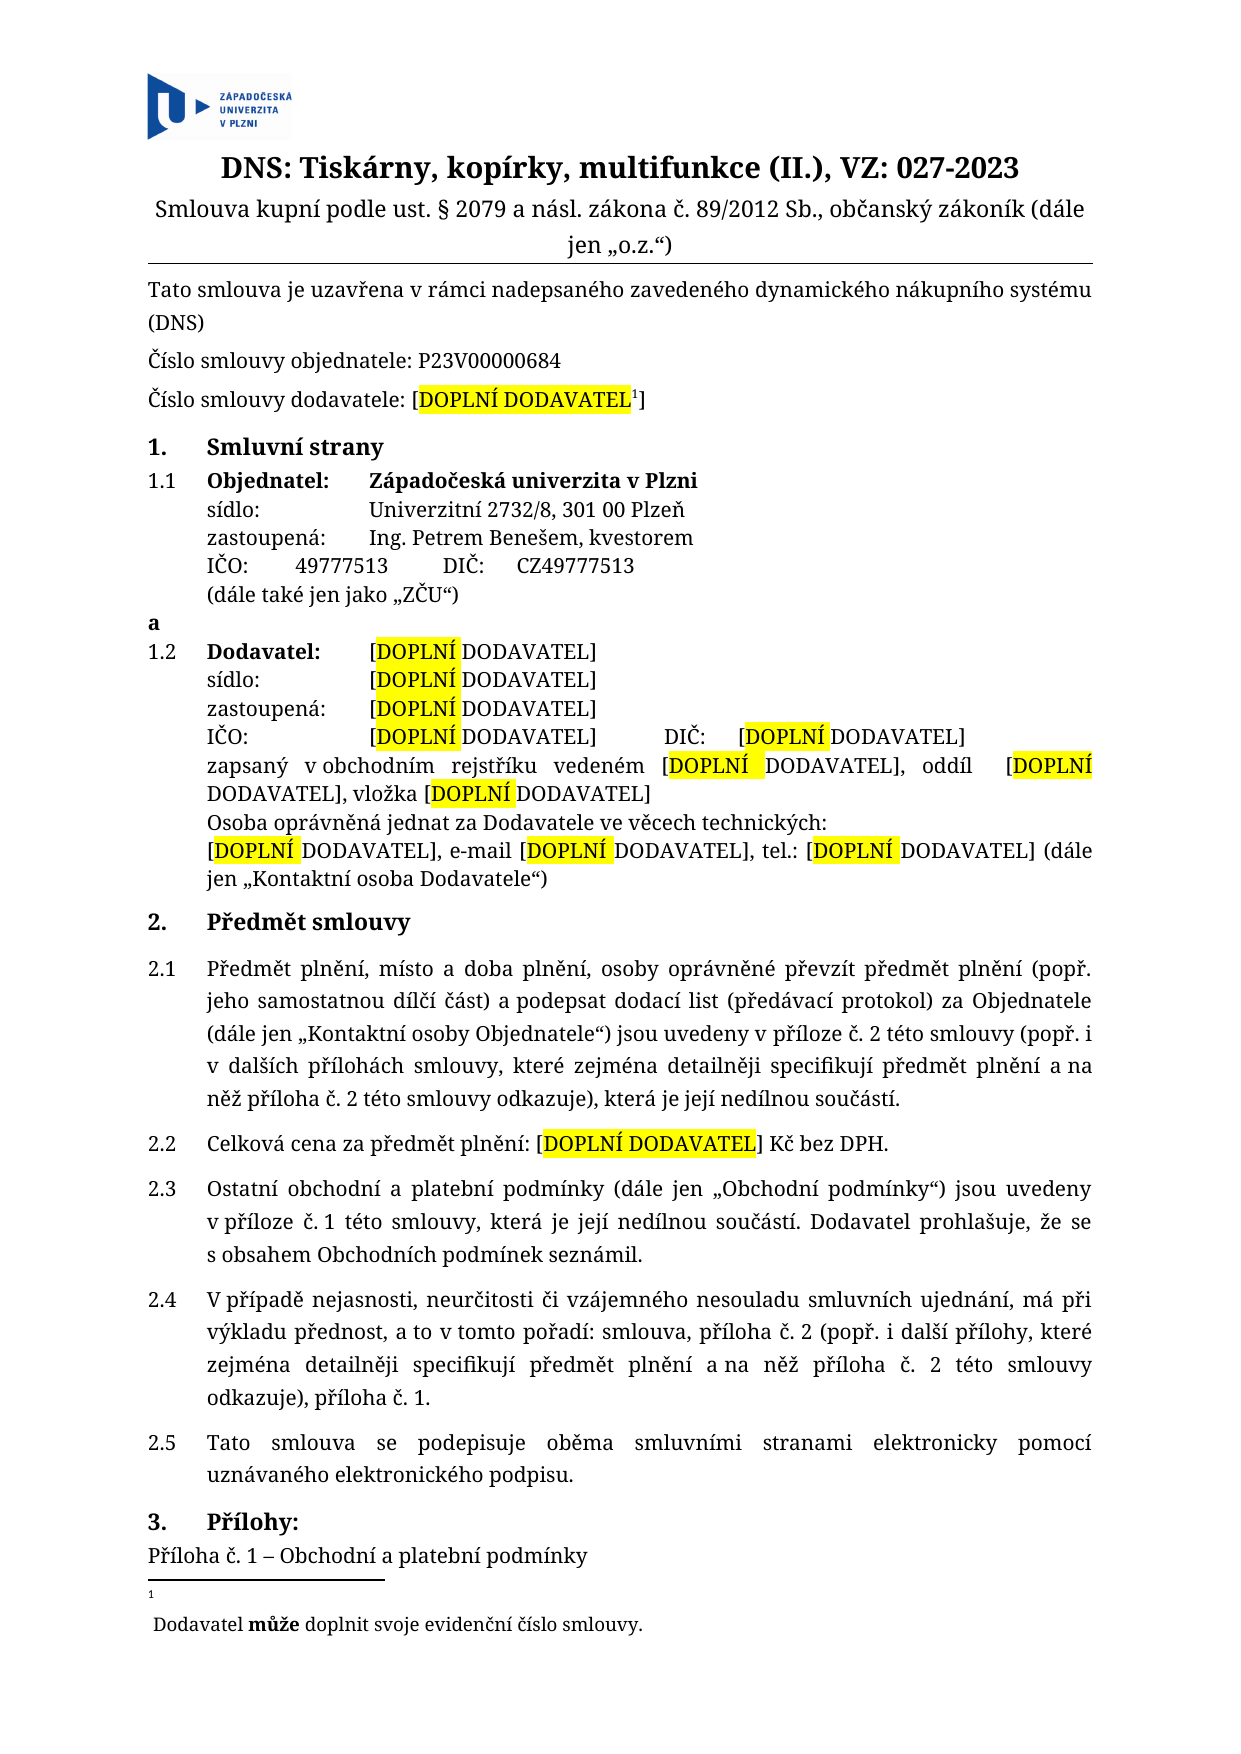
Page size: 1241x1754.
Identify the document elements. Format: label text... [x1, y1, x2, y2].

text zapsaný v obchodním rejstříku vedeném [DOPLNÍ DODAVATEL], oddíl [DOPLNÍ DODAVATEL], vložka [DOPLNÍ DODAVATEL] [207, 751, 1093, 808]
list V případě nejasnosti, neurčitosti či vzájemného nesouladu smluvních ujednání, má při výkladu přednost, a to v tomto pořadí: smlouva, příloha č. 2 (popř. i další přílohy, které zejména detailněji specifikují předmět plnění a na něž příloha č. 2 této smlouvy odkazuje), příloha č. 1. [148, 1285, 1093, 1411]
list Smluvní strany [148, 430, 1093, 462]
list Celková cena za předmět plnění: [DOPLNÍ DODAVATEL] Kč bez DPH. [148, 1129, 543, 1158]
list Tato smlouva se podepisuje oběma smluvními stranami elektronicky pomocí uznávaného elektronického podpisu. [148, 1428, 1093, 1489]
list Přílohy: [148, 1505, 1093, 1537]
text a [148, 608, 1093, 637]
text Tato smlouva je uzavřena v rámci nadepsaného zavedeného dynamického nákupního systému (DNS) [148, 275, 1093, 336]
text sídlo: Univerzitní 2732/8, 301 00 Plzeň [207, 495, 1093, 523]
text Číslo smlouvy dodavatele: [DOPLNÍ DODAVATEL] [148, 385, 419, 414]
text Číslo smlouvy objednatele: P23V00000684 [148, 346, 1093, 375]
text sídlo: [DOPLNÍ DODAVATEL] [207, 665, 376, 694]
picture [147, 73, 292, 140]
list Objednatel: Západočeská univerzita v Plzni [148, 466, 1093, 495]
list Dodavatel: [DOPLNÍ DODAVATEL] [461, 637, 1093, 665]
text Smlouva kupní podle ust. § 2079 a násl. zákona č. 89/2012 Sb., občanský zákoník (dále jen „o.z.“) [148, 193, 1093, 263]
text (dále také jen jako „ZČU“) [207, 580, 1093, 608]
text sídlo: [DOPLNÍ DODAVATEL] [461, 665, 1093, 694]
text Číslo smlouvy dodavatele: [DOPLNÍ DODAVATEL] [631, 385, 1093, 414]
list Dodavatel: [DOPLNÍ DODAVATEL] [148, 637, 376, 665]
text IČO: [DOPLNÍ DODAVATEL] DIČ: [DOPLNÍ DODAVATEL] [830, 722, 1093, 751]
text zastoupená: Ing. Petrem Benešem, kvestorem [207, 523, 1093, 552]
text IČO: 49777513 DIČ: CZ49777513 [207, 552, 1093, 580]
list Celková cena za předmět plnění: [DOPLNÍ DODAVATEL] Kč bez DPH. [756, 1129, 1093, 1158]
text IČO: [DOPLNÍ DODAVATEL] DIČ: [DOPLNÍ DODAVATEL] [461, 722, 745, 751]
text Osoba oprávněná jednat za Dodavatele ve věcech technických: [207, 808, 1093, 836]
list Předmět plnění, místo a doba plnění, osoby oprávněné převzít předmět plnění (popř. jeho samostatnou dílčí část) a podepsat dodací list (předávací protokol) za Objednatele (dále jen „Kontaktní osoby Objednatele“) jsou uvedeny v příloze č. 2 této smlouvy (popř. i v dalších přílohách smlouvy, které zejména detailněji specifikují předmět plnění a na něž příloha č. 2 této smlouvy odkazuje), která je její nedílnou součástí. [148, 954, 1093, 1113]
text zastoupená: [DOPLNÍ DODAVATEL] [461, 694, 1093, 722]
text zastoupená: [DOPLNÍ DODAVATEL] [207, 694, 376, 722]
list Ostatní obchodní a platební podmínky (dále jen „Obchodní podmínky“) jsou uvedeny v příloze č. 1 této smlouvy, která je její nedílnou součástí. Dodavatel prohlašuje, že se s obsahem Obchodních podmínek seznámil. [148, 1174, 1093, 1268]
text DNS: Tiskárny, kopírky, multifunkce (II.), VZ: 027-2023 [148, 148, 1093, 187]
text Příloha č. 1 – Obchodní a platební podmínky [148, 1541, 1093, 1570]
text IČO: [DOPLNÍ DODAVATEL] DIČ: [DOPLNÍ DODAVATEL] [207, 722, 376, 751]
text [DOPLNÍ DODAVATEL], e-mail [DOPLNÍ DODAVATEL], tel.: [DOPLNÍ DODAVATEL] (dále jen „Kontaktní osoba Dodavatele“) [207, 836, 1093, 893]
list Předmět smlouvy [148, 905, 1093, 937]
